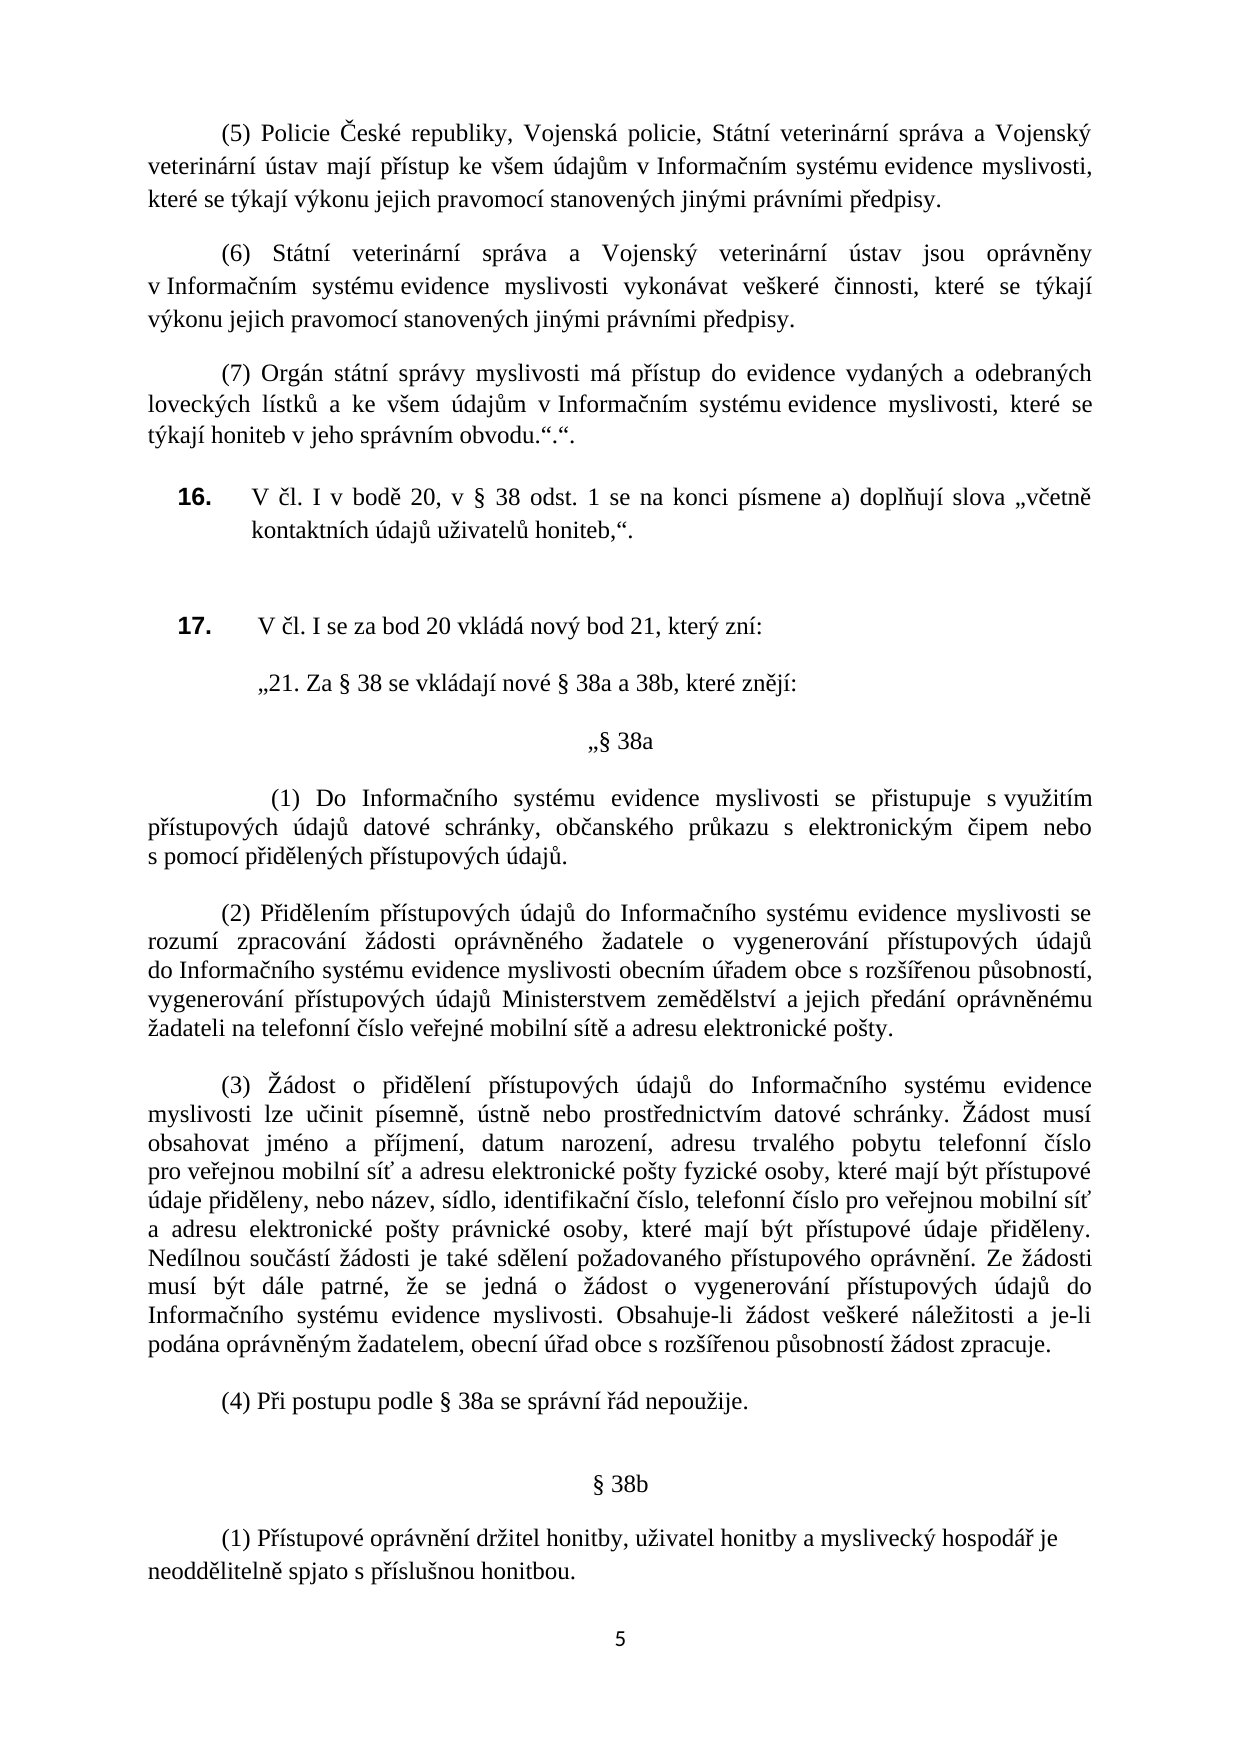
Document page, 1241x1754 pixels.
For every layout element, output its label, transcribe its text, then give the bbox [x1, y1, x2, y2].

text „§ 38a [148, 726, 1092, 754]
list V čl. I se za bod 20 vkládá nový bod 21, který zní: [177, 611, 1092, 639]
text (1) Přístupové oprávnění držitel honitby, uživatel honitby a myslivecký hospodář je neoddělitelně spjato s příslušnou honitbou. [148, 1523, 1092, 1584]
text (3) Žádost o přidělení přístupových údajů do Informačního systému evidence myslivosti lze učinit písemně, ústně nebo prostřednictvím datové schránky. Žádost musí obsahovat jméno a příjmení, datum narození, adresu trvalého pobytu telefonní číslo pro veřejnou mobilní síť a adresu elektronické pošty fyzické osoby, které mají být přístupové údaje přiděleny, nebo název, sídlo, identifikační číslo, telefonní číslo pro veřejnou mobilní síť a adresu elektronické pošty právnické osoby, které mají být přístupové údaje přiděleny. Nedílnou součástí žádosti je také sdělení požadovaného přístupového oprávnění. Ze žádosti musí být dále patrné, že se jedná o žádost o vygenerování přístupových údajů do Informačního systému evidence myslivosti. Obsahuje-li žádost veškeré náležitosti a je-li podána oprávněným žadatelem, obecní úřad obce s rozšířenou působností žádost zpracuje. [148, 1070, 1092, 1358]
text (2) Přidělením přístupových údajů do Informačního systému evidence myslivosti se rozumí zpracování žádosti oprávněného žadatele o vygenerování přístupových údajů do Informačního systému evidence myslivosti obecním úřadem obce s rozšířenou působností, vygenerování přístupových údajů Ministerstvem zemědělství a jejich předání oprávněnému žadateli na telefonní číslo veřejné mobilní sítě a adresu elektronické pošty. [148, 898, 1092, 1041]
list „21. Za § 38 se vkládají nové § 38a a 38b, které znějí: [251, 668, 1092, 697]
text (7) Orgán státní správy myslivosti má přístup do evidence vydaných a odebraných loveckých lístků a ke všem údajům v Informačním systému evidence myslivosti, které se týkají honiteb v jeho správním obvodu.“.“. [148, 358, 1092, 449]
text (6) Státní veterinární správa a Vojenský veterinární ústav jsou oprávněny v Informačním systému evidence myslivosti vykonávat veškeré činnosti, které se týkají výkonu jejich pravomocí stanovených jinými právními předpisy. [148, 238, 1092, 333]
text (5) Policie České republiky, Vojenská policie, Státní veterinární správa a Vojenský veterinární ústav mají přístup ke všem údajům v Informačním systému evidence myslivosti, které se týkají výkonu jejich pravomocí stanovených jinými právními předpisy. [148, 118, 1092, 213]
text (4) Při postupu podle § 38a se správní řád nepoužije. [148, 1386, 1092, 1415]
text § 38b [148, 1469, 1092, 1498]
list V čl. I v bodě 20, v § 38 odst. 1 se na konci písmene a) doplňují slova „včetně kontaktních údajů uživatelů honiteb,“. [136, 476, 1155, 550]
text (1) Do Informačního systému evidence myslivosti se přistupuje s využitím přístupových údajů datové schránky, občanského průkazu s elektronickým čipem nebo s pomocí přidělených přístupových údajů. [148, 783, 1092, 869]
